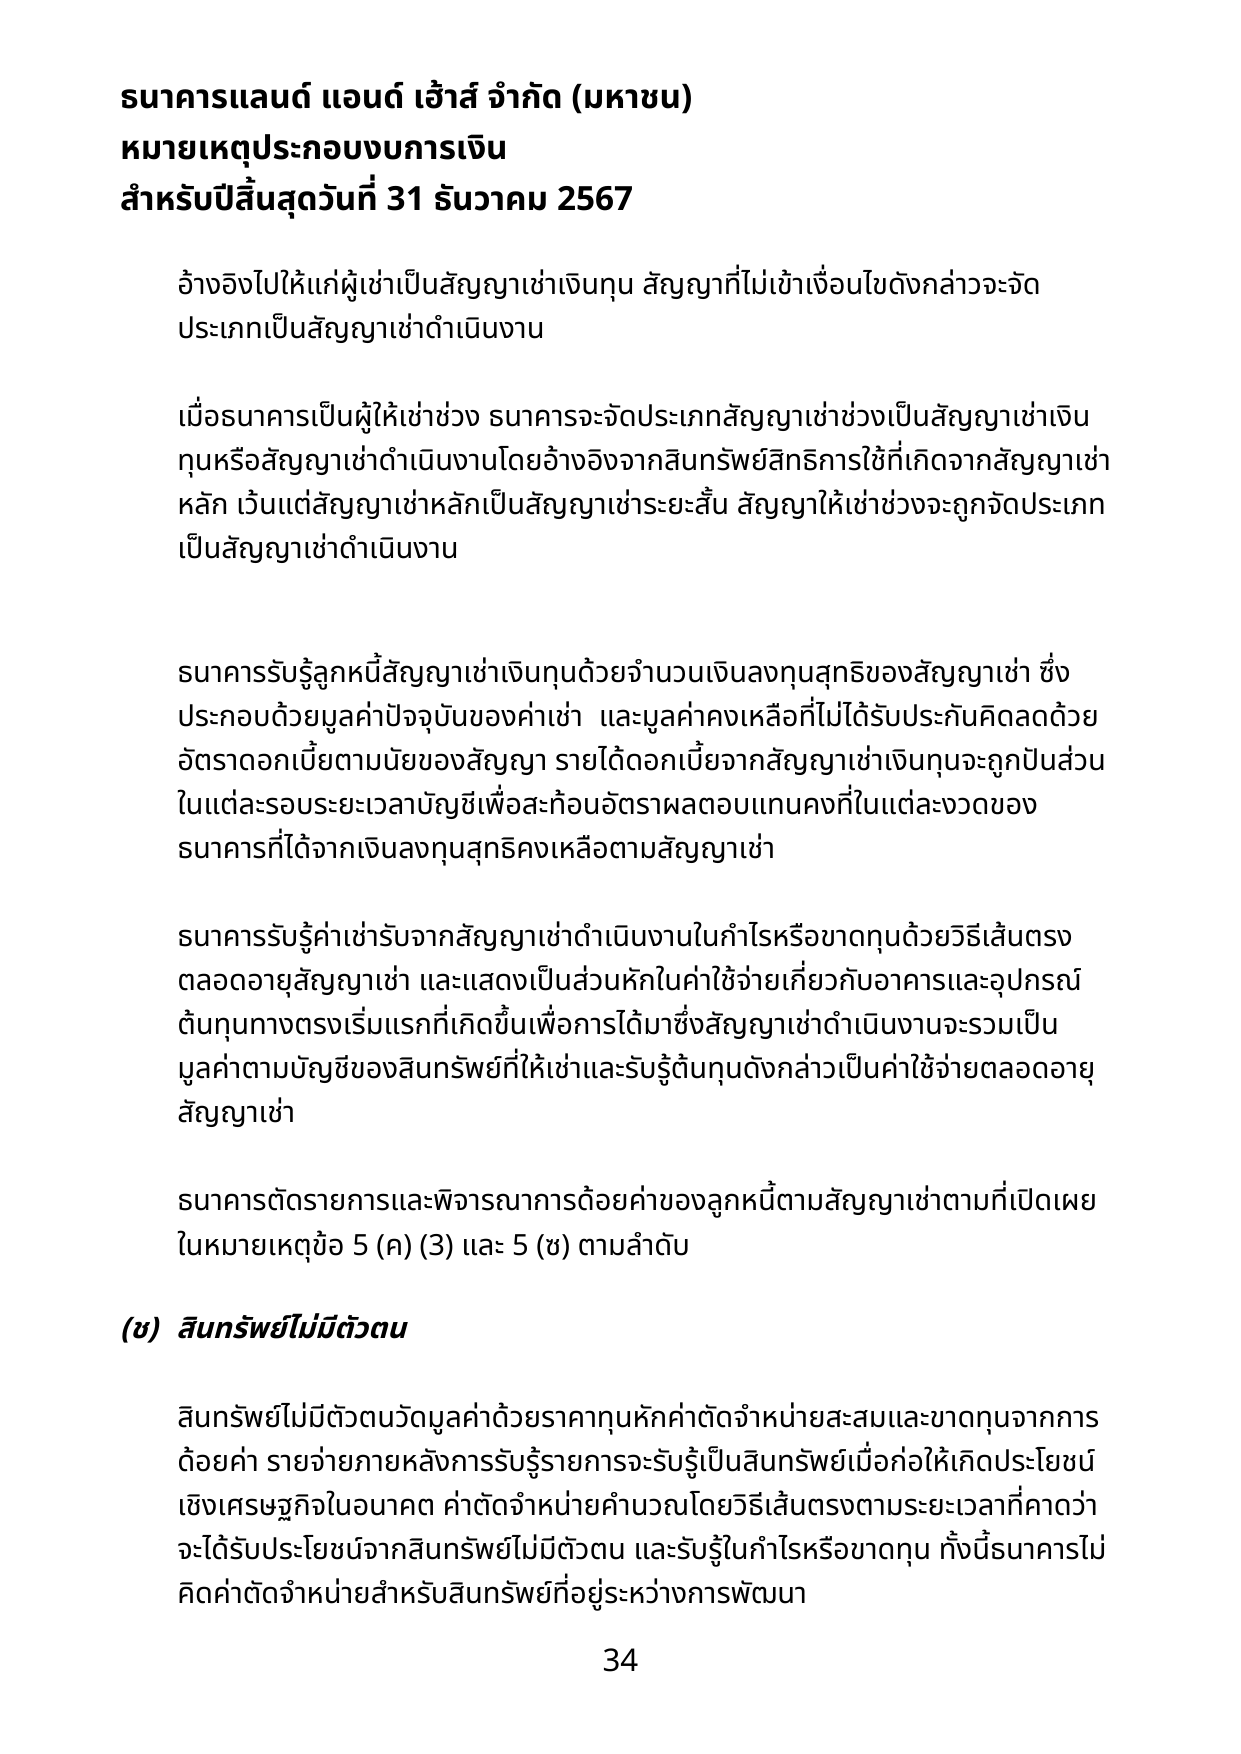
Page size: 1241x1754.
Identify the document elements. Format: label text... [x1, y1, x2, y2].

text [177, 263, 1120, 351]
text ธนาคารรับรู้ค่าเช่ารับจากสัญญาเช่าดำเนินงานในกำไรหรือขาดทุนด้วยวิธีเส้นตรงตลอดอายุสัญญาเช่า และแสดงเป็นส่วนหักในค่าใช้จ่ายเกี่ยวกับอาคารและอุปกรณ์ ต้นทุนทางตรงเริ่มแรกที่เกิดขึ้นเพื่อการได้มาซึ่งสัญญาเช่าดำเนินงานจะรวมเป็นมูลค่าตามบัญชีของสินทรัพย์ที่ให้เช่าและรับรู้ต้นทุนดังกล่าวเป็นค่าใช้จ่ายตลอดอายุสัญญาเช่า [177, 916, 1120, 1136]
text เมื่อธนาคารเป็นผู้ให้เช่าช่วง ธนาคารจะจัดประเภทสัญญาเช่าช่วงเป็นสัญญาเช่าเงินทุนหรือสัญญาเช่าดำเนินงานโดยอ้างอิงจากสินทรัพย์สิทธิการใช้ที่เกิดจากสัญญาเช่าหลัก เว้นแต่สัญญาเช่าหลักเป็นสัญญาเช่าระยะสั้น สัญญาให้เช่าช่วงจะถูกจัดประเภทเป็นสัญญาเช่าดำเนินงาน [177, 396, 1120, 572]
text ธนาคารตัดรายการและพิจารณาการด้อยค่าของลูกหนี้ตามสัญญาเช่าตามที่เปิดเผยในหมายเหตุข้อ 5 (ค) (3) และ 5 (ซ) ตามลำดับ [177, 1180, 1120, 1268]
text ธนาคารรับรู้ลูกหนี้สัญญาเช่าเงินทุนด้วยจำนวนเงินลงทุนสุทธิของสัญญาเช่า ซึ่งประกอบด้วยมูลค่าปัจจุบันของค่าเช่า และมูลค่าคงเหลือที่ไม่ได้รับประกันคิดลดด้วยอัตราดอกเบี้ยตามนัยของสัญญา รายได้ดอกเบี้ยจากสัญญาเช่าเงินทุนจะถูกปันส่วนในแต่ละรอบระยะเวลาบัญชีเพื่อสะท้อนอัตราผลตอบแทนคงที่ในแต่ละงวดของธนาคารที่ได้จากเงินลงทุนสุทธิคงเหลือตามสัญญาเช่า [177, 651, 1120, 871]
subtitle (ช) สินทรัพย์ไม่มีตัวตน [120, 1308, 1120, 1352]
text สินทรัพย์ไม่มีตัวตนวัดมูลค่าด้วยราคาทุนหักค่าตัดจำหน่ายสะสมและขาดทุนจากการด้อยค่า รายจ่ายภายหลังการรับรู้รายการจะรับรู้เป็นสินทรัพย์เมื่อก่อให้เกิดประโยชน์เชิงเศรษฐกิจในอนาคต ค่าตัดจำหน่ายคำนวณโดยวิธีเส้นตรงตามระยะเวลาที่คาดว่าจะได้รับประโยชน์จากสินทรัพย์ไม่มีตัวตน และรับรู้ในกำไรหรือขาดทุน ทั้งนี้ธนาคารไม่คิดค่าตัดจำหน่ายสำหรับสินทรัพย์ที่อยู่ระหว่างการพัฒนา [177, 1396, 1120, 1616]
